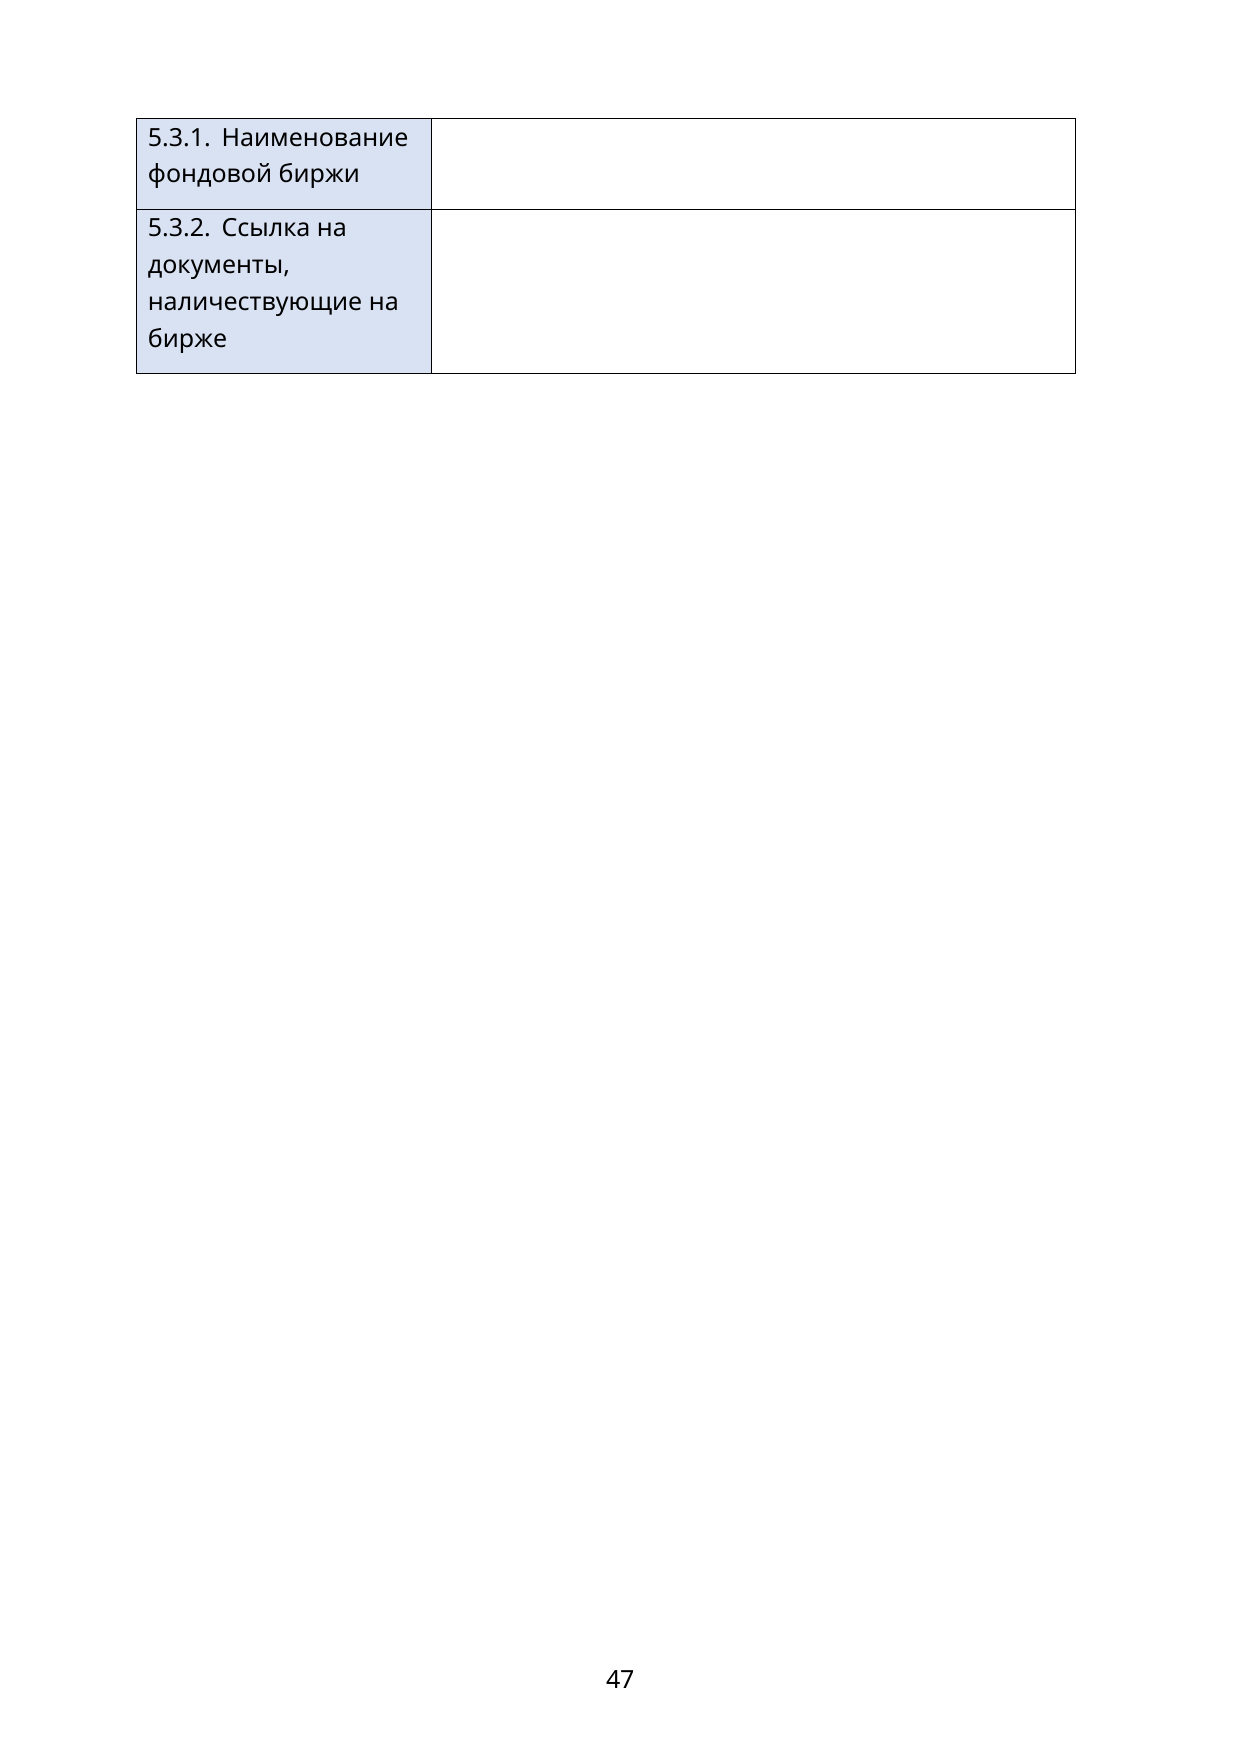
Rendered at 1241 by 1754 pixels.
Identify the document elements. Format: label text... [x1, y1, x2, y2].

table_cell [432, 210, 1075, 373]
table_header Наименование фондовой биржи [137, 119, 431, 209]
table_header [432, 119, 1075, 209]
table_cell Ссылка на документы, наличествующие на бирже [137, 210, 431, 373]
